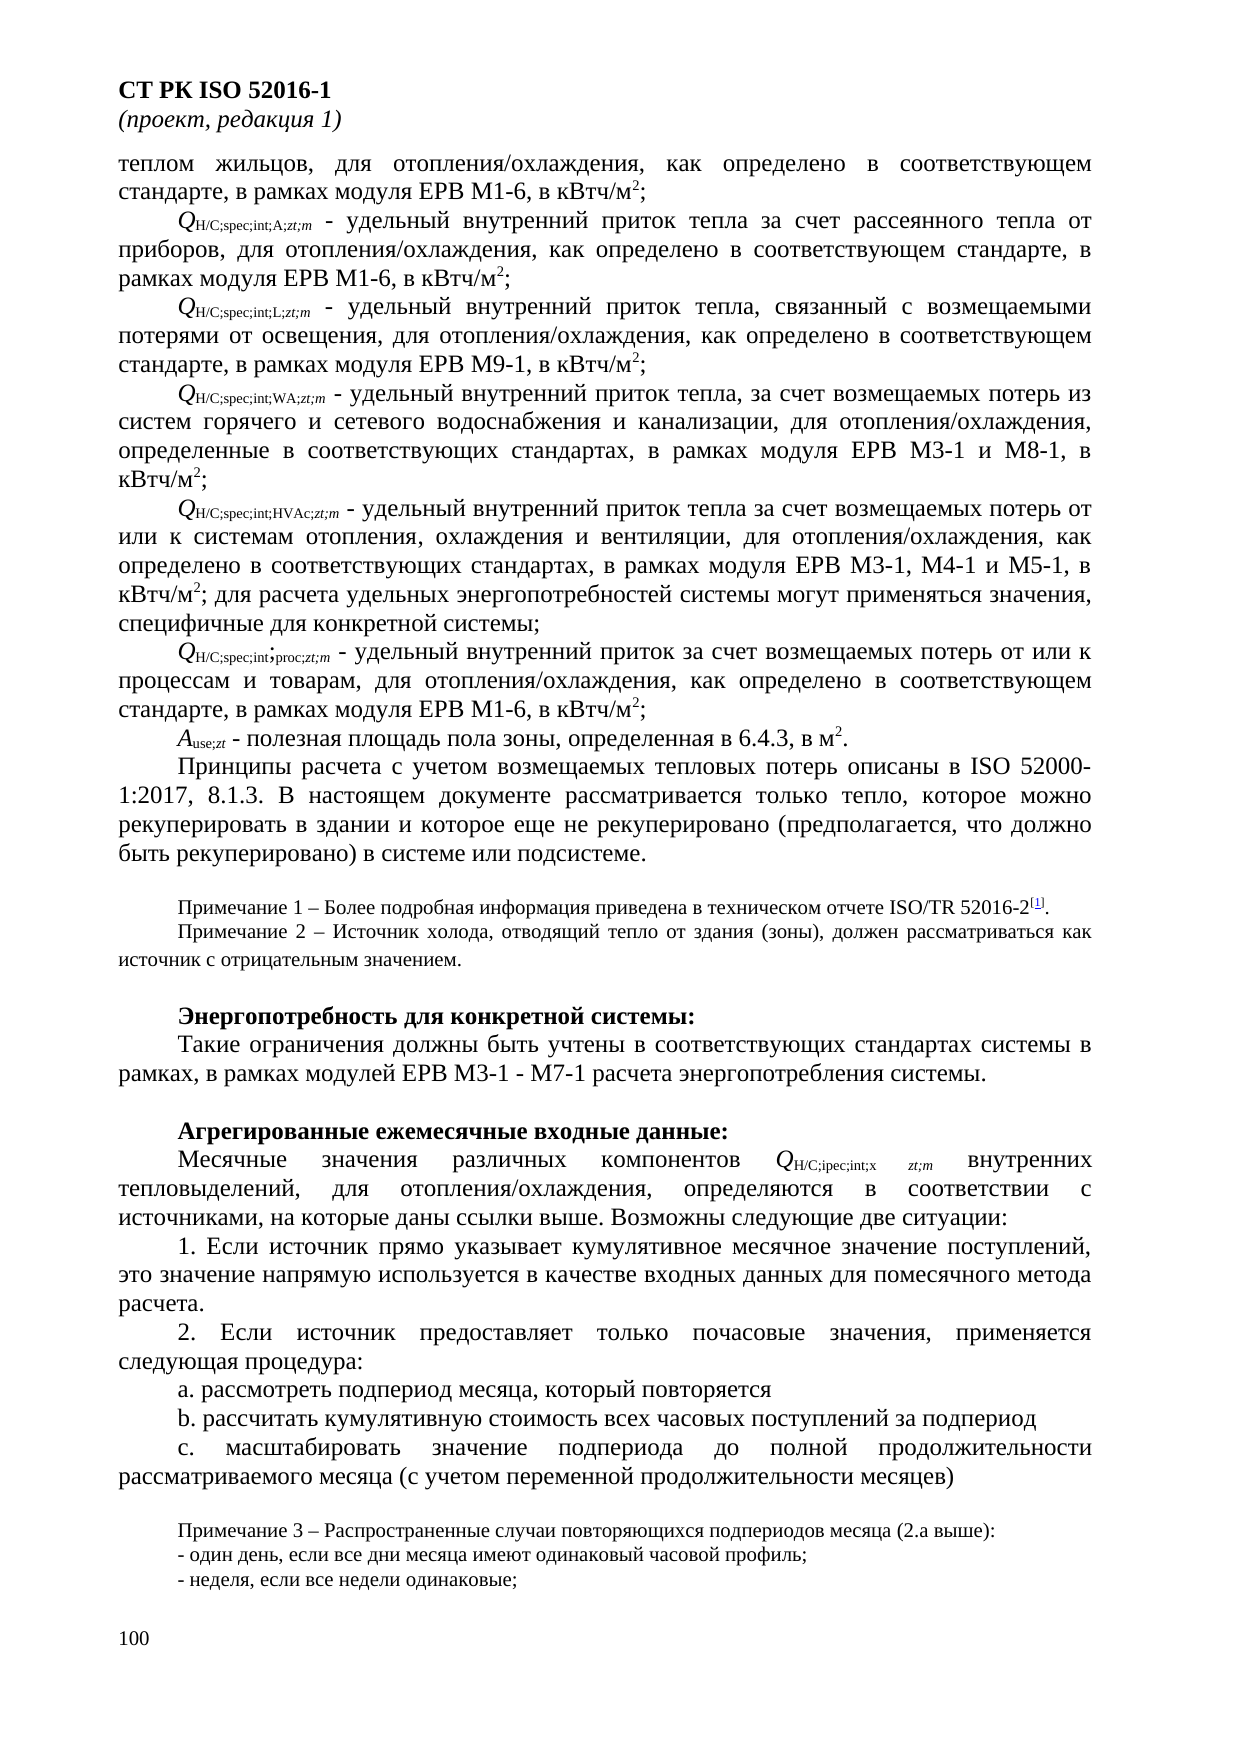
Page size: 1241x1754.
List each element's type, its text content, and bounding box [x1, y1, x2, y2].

text Такие ограничения должны быть учтены в соответствующих стандартах системы в рамках, в рамках модулей EPB M3-1 - M7-1 расчета энергопотребления системы. [118, 1029, 1092, 1087]
text b. рассчитать кумулятивную стоимость всех часовых поступлений за подпериод [118, 1403, 1092, 1432]
text QH/C;spec;int;WA;zt;m - удельный внутренний приток тепла, за счет возмещаемых потерь из систем горячего и сетевого водоснабжения и канализации, для отопления/охлаждения, определенные в соответствующих стандартах, в рамках модуля EPB M3-1 и M8-1, в кВтч/м2; [118, 378, 1092, 493]
text QH/C;spec;int;proc;zt;m - удельный внутренний приток за счет возмещаемых потерь от или к процессам и товарам, для отопления/охлаждения, как определено в соответствующем стандарте, в рамках модуля EPB M1-6, в кВтч/м2; [118, 636, 1092, 723]
text QH/C;spec;int;L;zt;m - удельный внутренний приток тепла, связанный с возмещаемыми потерями от освещения, для отопления/охлаждения, как определено в соответствующем стандарте, в рамках модуля EPB M9-1, в кВтч/м2; [118, 291, 1092, 378]
text Энергопотребность для конкретной системы: [118, 1001, 1092, 1029]
text Ause;zt - полезная площадь пола зоны, определенная в 6.4.3, в м2. [118, 723, 1092, 751]
text 2. Если источник предоставляет только почасовые значения, применяется следующая процедура: [118, 1317, 1092, 1374]
text Примечание 3 – Распространенные случаи повторяющихся подпериодов месяца (2.a выше): [118, 1518, 1092, 1542]
text Примечание 1 – Более подробная информация приведена в техническом отчете ISO/TR 52016-2[1]. [118, 895, 1092, 919]
text Примечание 2 – Источник холода, отводящий тепло от здания (зоны), должен рассматриваться как источник с отрицательным значением. [118, 919, 1092, 972]
text QH/C;spec;int;A;zt;m - удельный внутренний приток тепла за счет рассеянного тепла от приборов, для отопления/охлаждения, как определено в соответствующем стандарте, в рамках модуля EPB M1-6, в кВтч/м2; [118, 205, 1092, 291]
text Принципы расчета с учетом возмещаемых тепловых потерь описаны в ISO 52000-1:2017, 8.1.3. В настоящем документе рассматривается только тепло, которое можно рекуперировать в здании и которое еще не рекуперировано (предполагается, что должно быть рекуперировано) в системе или подсистеме. [118, 751, 1092, 866]
text 1. Если источник прямо указывает кумулятивное месячное значение поступлений, это значение напрямую используется в качестве входных данных для помесячного метода расчета. [118, 1231, 1092, 1317]
text Агрегированные ежемесячные входные данные: [118, 1116, 1092, 1144]
text c. масштабировать значение подпериода до полной продолжительности рассматриваемого месяца (с учетом переменной продолжительности месяцев) [118, 1432, 1092, 1489]
text a. рассмотреть подпериод месяца, который повторяется [118, 1374, 1092, 1403]
text - один день, если все дни месяца имеют одинаковый часовой профиль; [118, 1542, 1092, 1566]
text Месячные значения различных компонентов QH/C;ipec;int;x zt;m внутренних тепловыделений, для отопления/охлаждения, определяются в соответствии с источниками, на которые даны ссылки выше. Возможны следующие две ситуации: [118, 1144, 1092, 1231]
text - неделя, если все недели одинаковые; [118, 1566, 1092, 1591]
text QH/C;spec;int;HVAc;zt;m - удельный внутренний приток тепла за счет возмещаемых потерь от или к системам отопления, охлаждения и вентиляции, для отопления/охлаждения, как определено в соответствующих стандартах, в рамках модуля EPB M3-1, M4-1 и M5-1, в кВтч/м2; для расчета удельных энергопотребностей системы могут применяться значения, специфичные для конкретной системы; [118, 493, 1092, 636]
